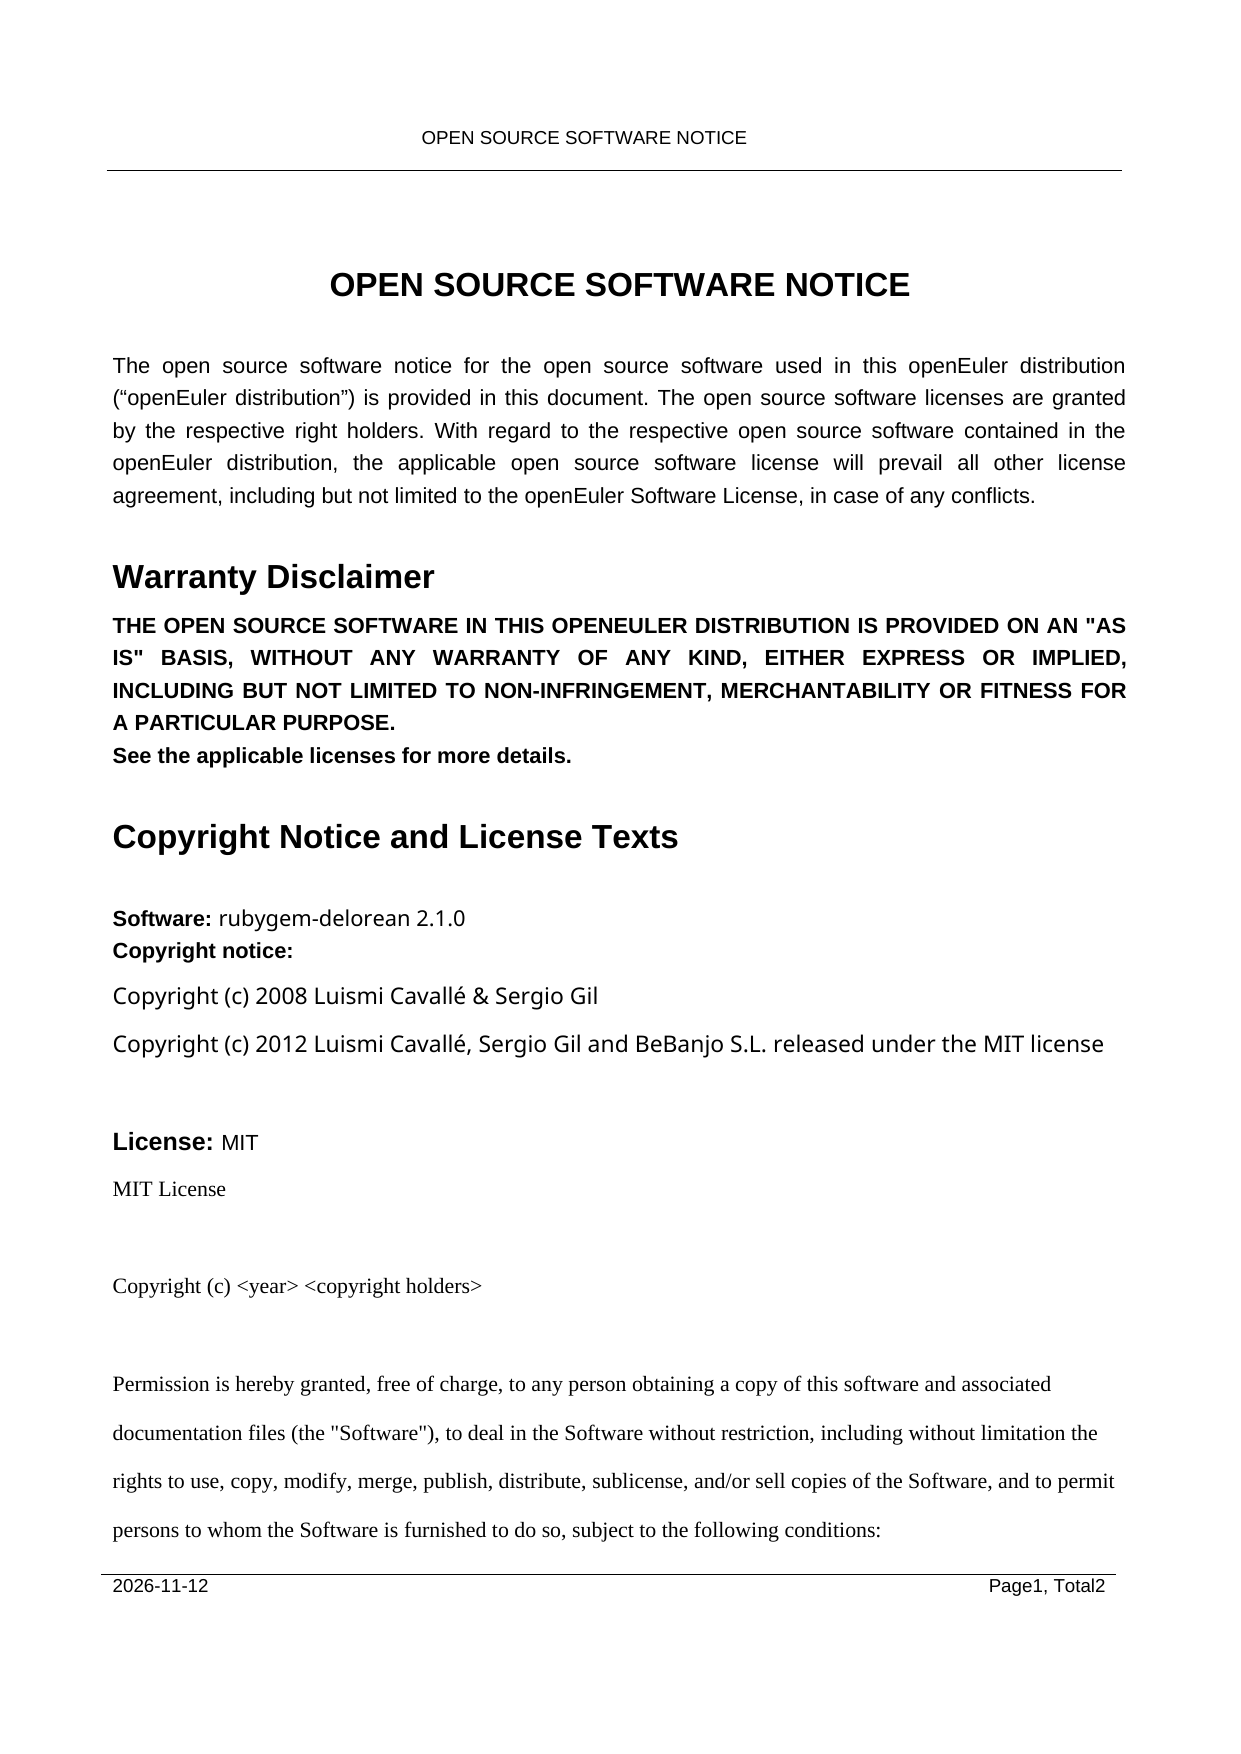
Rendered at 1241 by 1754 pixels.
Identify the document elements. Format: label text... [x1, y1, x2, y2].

text The open source software notice for the open source software used in this openEuler distribution (“openEuler distribution”) is provided in this document. The open source software licenses are granted by the respective right holders. With regard to the respective open source software contained in the openEuler distribution, the applicable open source software license will prevail all other license agreement, including but not limited to the openEuler Software License, in case of any conflicts. [112, 349, 1128, 511]
text Copyright Notice and License Texts [112, 804, 1128, 869]
text Warranty Disclaimer [112, 544, 1128, 609]
text THE OPEN SOURCE SOFTWARE IN THIS OPENEULER DISTRIBUTION IS PROVIDED ON AN "AS IS" BASIS, WITHOUT ANY WARRANTY OF ANY KIND, EITHER EXPRESS OR IMPLIED, INCLUDING BUT NOT LIMITED TO NON-INFRINGEMENT, MERCHANTABILITY OR FITNESS FOR A PARTICULAR PURPOSE. See the applicable licenses for more details. [112, 609, 1128, 771]
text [112, 1172, 1128, 1546]
text License: MIT [112, 1125, 1128, 1158]
text Copyright (c) 2008 Luismi Cavallé & Sergio Gil Copyright (c) 2012 Luismi Cavallé, Sergio Gil and BeBanjo S.L. released under the MIT license [112, 979, 1128, 1109]
text Copyright notice: [112, 934, 1128, 966]
text OPEN SOURCE SOFTWARE NOTICE [112, 251, 1128, 316]
text Software: rubygem-delorean 2.1.0 [112, 901, 1128, 934]
